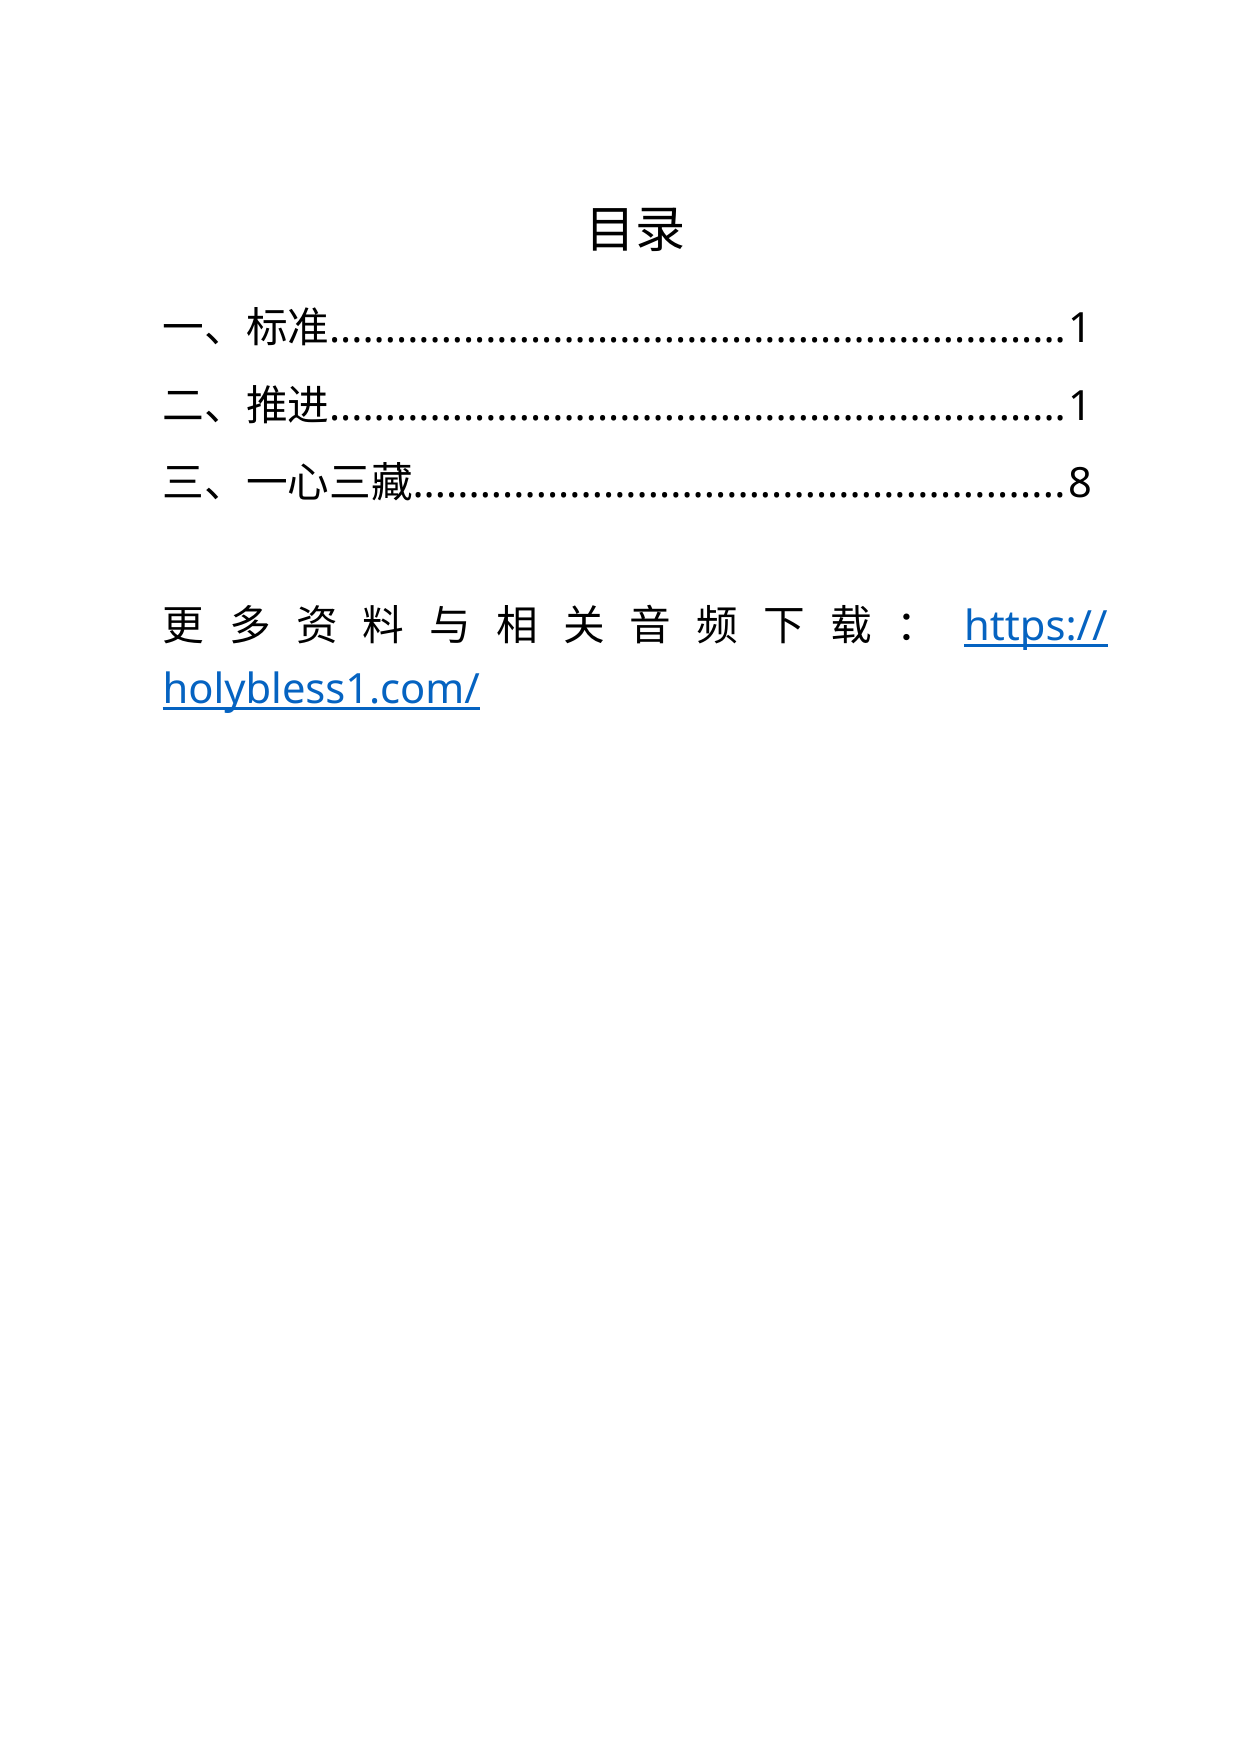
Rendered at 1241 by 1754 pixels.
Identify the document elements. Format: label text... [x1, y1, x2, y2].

text 更多资料与相关音频下载：https://holybless1.com/ [162, 590, 1107, 720]
